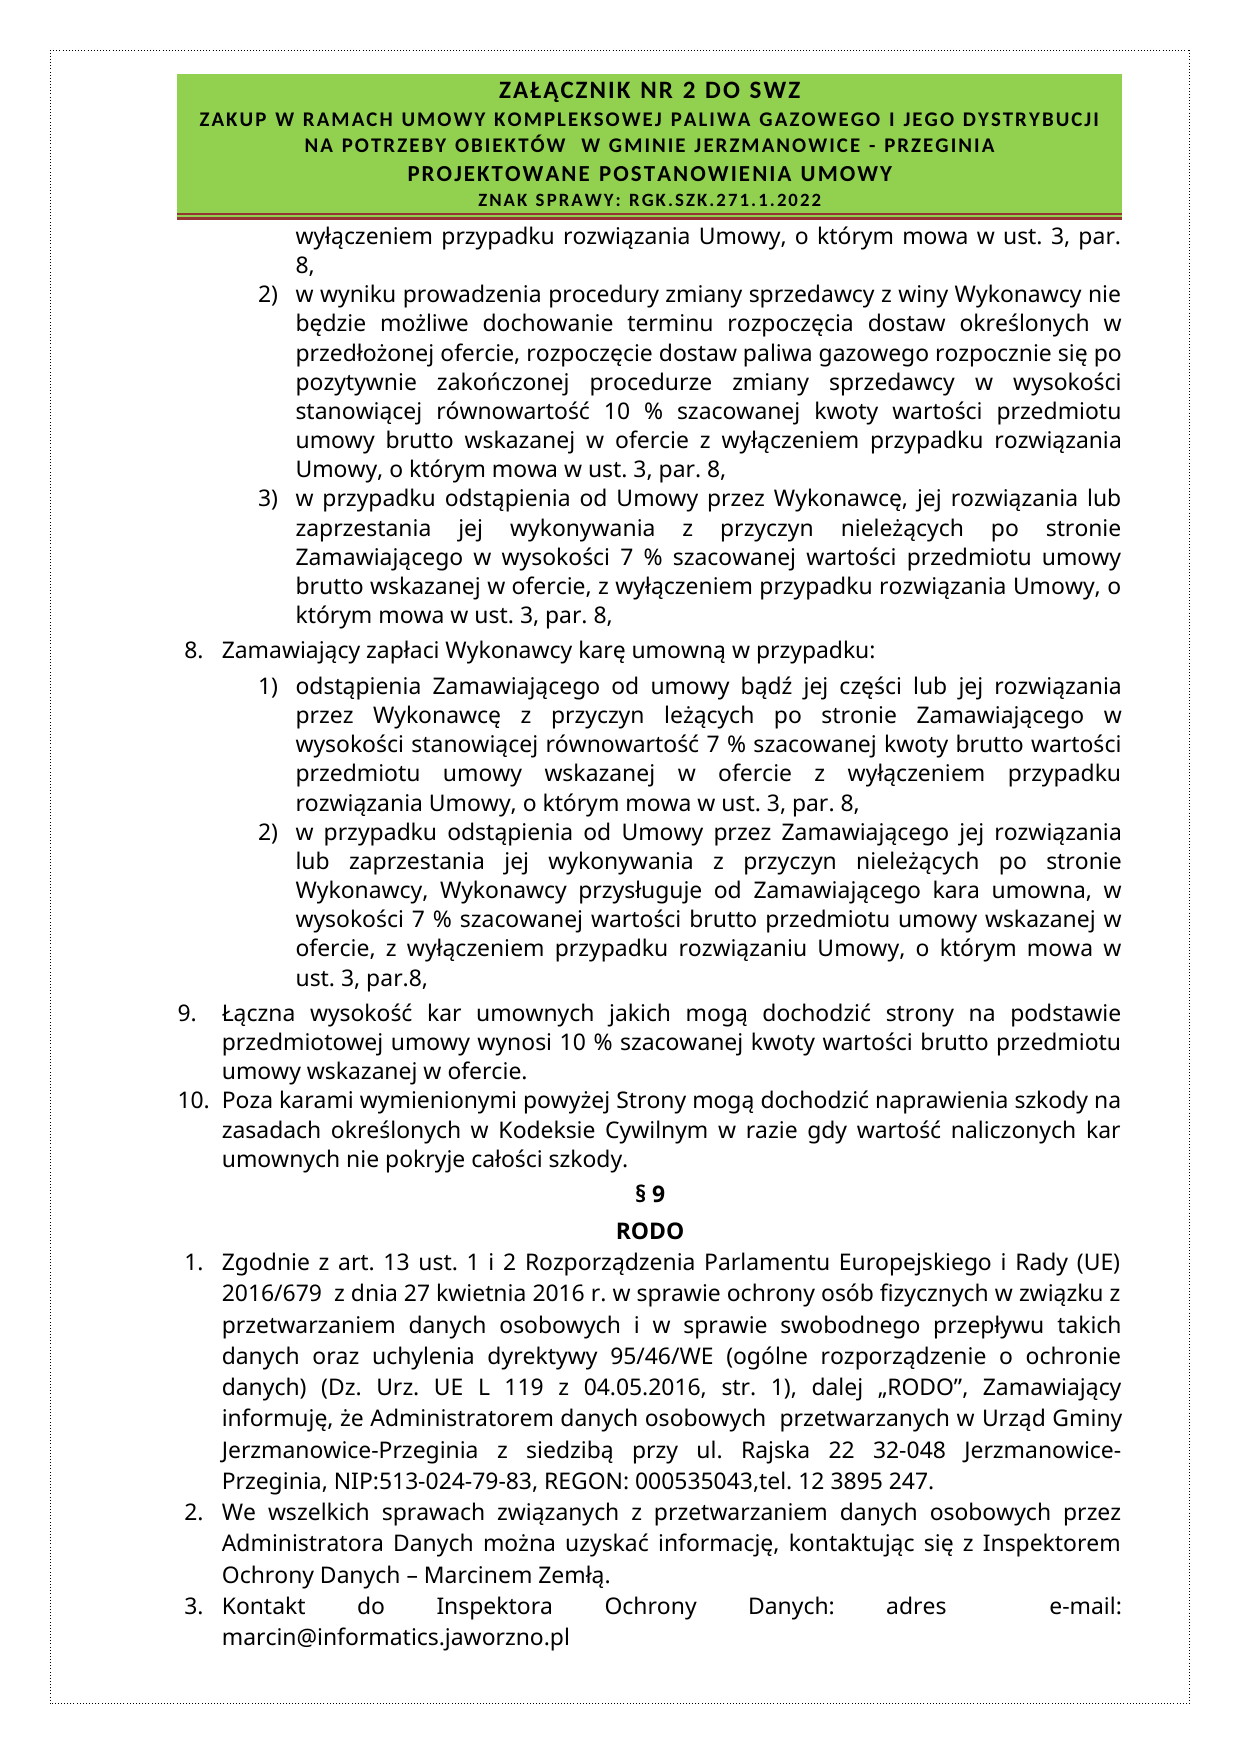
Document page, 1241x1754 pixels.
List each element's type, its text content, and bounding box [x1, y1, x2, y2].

list We wszelkich sprawach związanych z przetwarzaniem danych osobowych przez Administratora Danych można uzyskać informację, kontaktując się z Inspektorem Ochrony Danych – Marcinem Zemłą. [184, 1496, 1122, 1590]
list Kontakt do Inspektora Ochrony Danych: adres e-mail: marcin@informatics.jaworzno.pl [184, 1590, 1122, 1652]
list w wyniku prowadzenia procedury zmiany sprzedawcy z winy Wykonawcy nie będzie możliwe dochowanie terminu rozpoczęcia dostaw określonych w przedłożonej ofercie, rozpoczęcie dostaw paliwa gazowego rozpocznie się po pozytywnie zakończonej procedurze zmiany sprzedawcy w wysokości stanowiącej równowartość 10 % szacowanej kwoty wartości przedmiotu umowy brutto wskazanej w ofercie z wyłączeniem przypadku rozwiązania Umowy, o którym mowa w ust. 3, par. 8, [258, 279, 1122, 483]
list odstąpienia Zamawiającego od umowy bądź jej części lub jej rozwiązania przez Wykonawcę z przyczyn leżących po stronie Zamawiającego w wysokości stanowiącej równowartość 7 % szacowanej kwoty brutto wartości przedmiotu umowy wskazanej w ofercie z wyłączeniem przypadku rozwiązania Umowy, o którym mowa w ust. 3, par. 8, [258, 671, 1122, 817]
list w przypadku odstąpienia od Umowy przez Zamawiającego jej rozwiązania lub zaprzestania jej wykonywania z przyczyn nieleżących po stronie Wykonawcy, Wykonawcy przysługuje od Zamawiającego kara umowna, w wysokości 7 % szacowanej wartości brutto przedmiotu umowy wskazanej w ofercie, z wyłączeniem przypadku rozwiązaniu Umowy, o którym mowa w ust. 3, par.8, [258, 817, 1122, 992]
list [258, 221, 1122, 279]
list Zgodnie z art. 13 ust. 1 i 2 Rozporządzenia Parlamentu Europejskiego i Rady (UE) 2016/679 z dnia 27 kwietnia 2016 r. w sprawie ochrony osób fizycznych w związku z przetwarzaniem danych osobowych i w sprawie swobodnego przepływu takich danych oraz uchylenia dyrektywy 95/46/WE (ogólne rozporządzenie o ochronie danych) (Dz. Urz. UE L 119 z 04.05.2016, str. 1), dalej „RODO”, Zamawiający informuję, że Administratorem danych osobowych przetwarzanych w Urząd Gminy Jerzmanowice-Przeginia z siedzibą przy ul. Rajska 22 32-048 Jerzmanowice-Przeginia, NIP:513-024-79-83, REGON: 000535043,tel. 12 3895 247. [184, 1246, 1122, 1496]
list Łączna wysokość kar umownych jakich mogą dochodzić strony na podstawie przedmiotowej umowy wynosi 10 % szacowanej kwoty wartości brutto przedmiotu umowy wskazanej w ofercie. [177, 998, 1122, 1086]
list w przypadku odstąpienia od Umowy przez Wykonawcę, jej rozwiązania lub zaprzestania jej wykonywania z przyczyn nieleżących po stronie Zamawiającego w wysokości 7 % szacowanej wartości przedmiotu umowy brutto wskazanej w ofercie, z wyłączeniem przypadku rozwiązania Umowy, o którym mowa w ust. 3, par. 8, [258, 483, 1122, 629]
text § 9 [177, 1179, 1122, 1208]
list Poza karami wymienionymi powyżej Strony mogą dochodzić naprawienia szkody na zasadach określonych w Kodeksie Cywilnym w razie gdy wartość naliczonych kar umownych nie pokryje całości szkody. [177, 1086, 1122, 1173]
text RODO [177, 1215, 1122, 1246]
list Zamawiający zapłaci Wykonawcy karę umowną w przypadku: [184, 636, 1122, 665]
